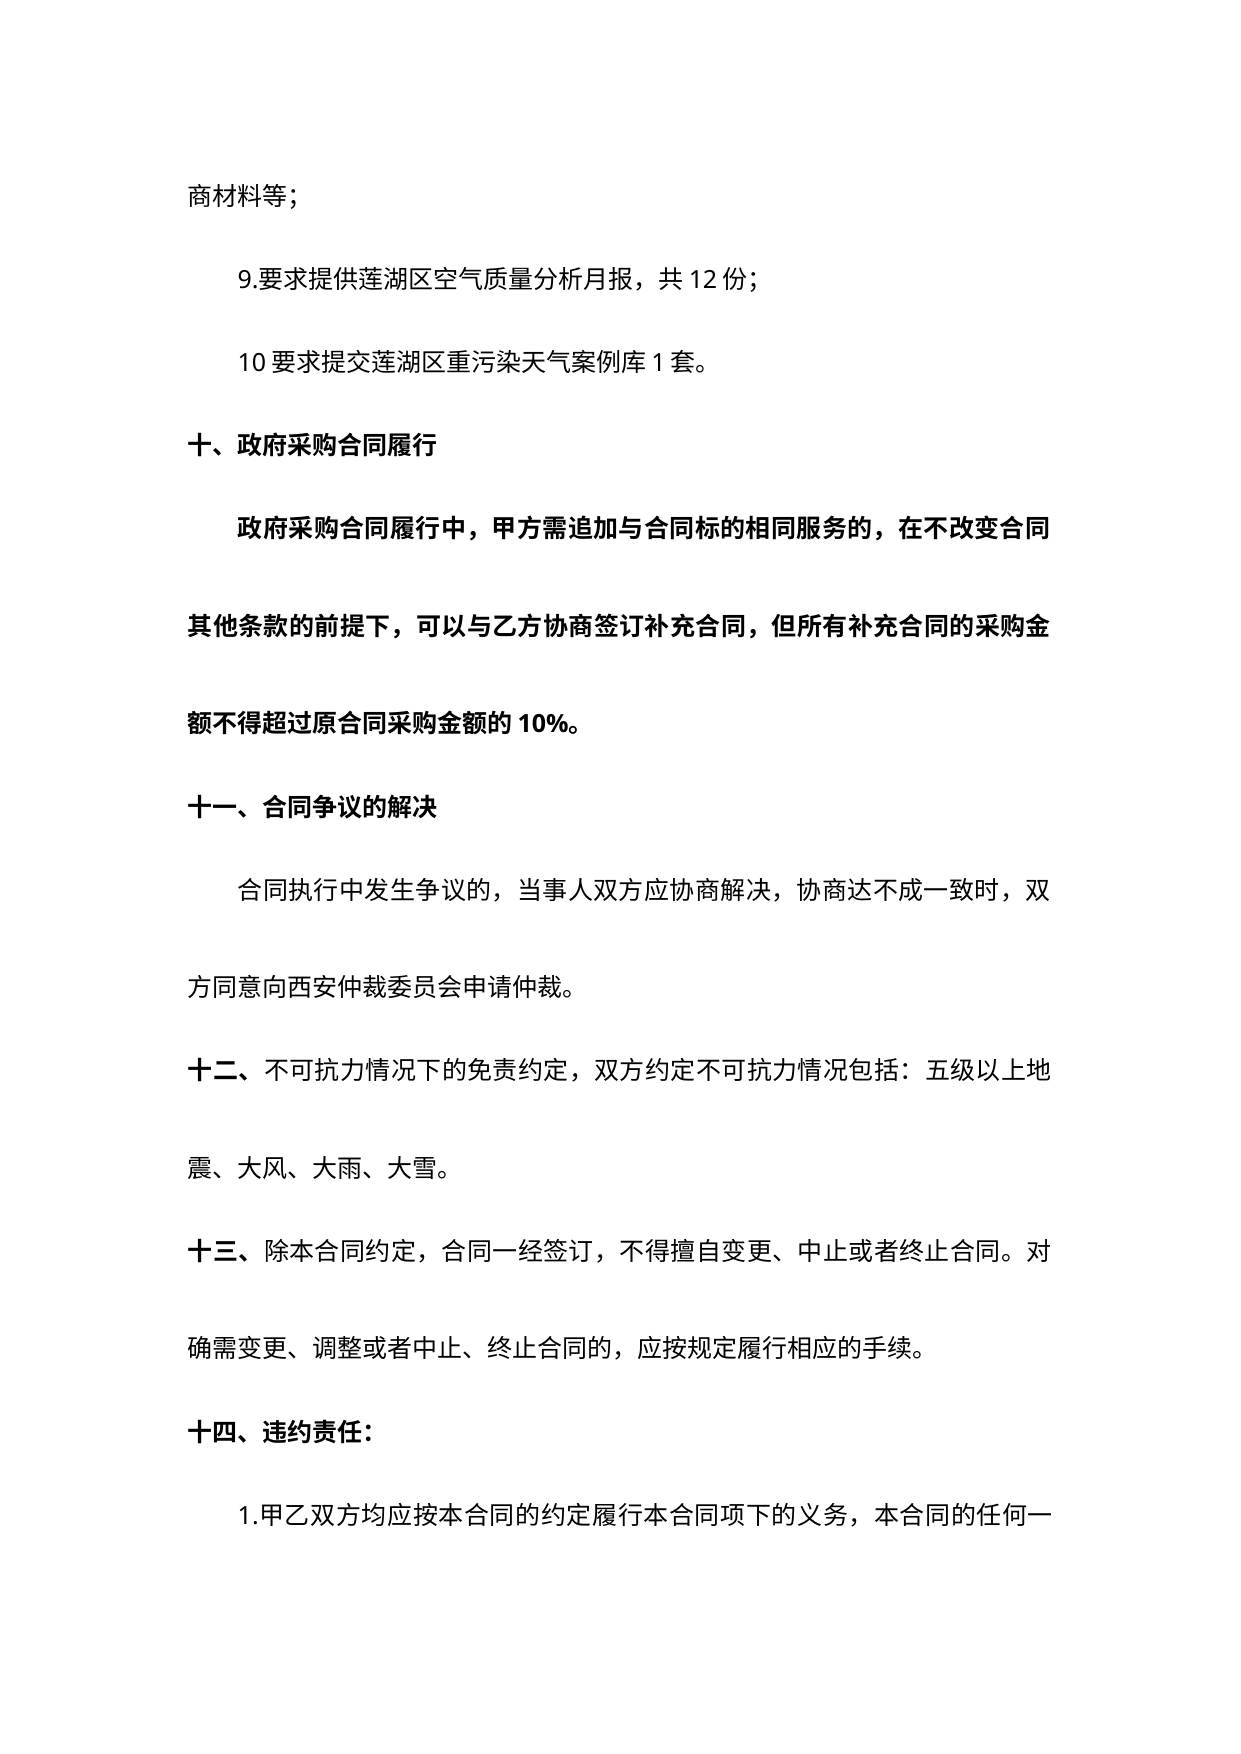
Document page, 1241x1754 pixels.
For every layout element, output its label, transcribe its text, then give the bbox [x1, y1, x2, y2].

text 十四、违约责任： [187, 1398, 1053, 1463]
text 十一、合同争议的解决 [187, 773, 1053, 838]
text 政府采购合同履行中，甲方需追加与合同标的相同服务的，在不改变合同其他条款的前提下，可以与乙方协商签订补充合同，但所有补充合同的采购金额不得超过原合同采购金额的10%。 [187, 494, 1053, 754]
text 9.要求提供莲湖区空气质量分析月报，共12份； [187, 245, 1053, 310]
text 合同执行中发生争议的，当事人双方应协商解决，协商达不成一致时，双方同意向西安仲裁委员会申请仲裁。 [187, 856, 1053, 1018]
text 十、政府采购合同履行 [187, 411, 1053, 476]
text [187, 162, 1053, 227]
text 十二、不可抗力情况下的免责约定，双方约定不可抗力情况包括：五级以上地震、大风、大雨、大雪。 [187, 1036, 1053, 1199]
text 十三、除本合同约定，合同一经签订，不得擅自变更、中止或者终止合同。对确需变更、调整或者中止、终止合同的，应按规定履行相应的手续。 [187, 1217, 1053, 1379]
text 10要求提交莲湖区重污染天气案例库1套。 [187, 328, 1053, 393]
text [187, 1481, 1053, 1546]
